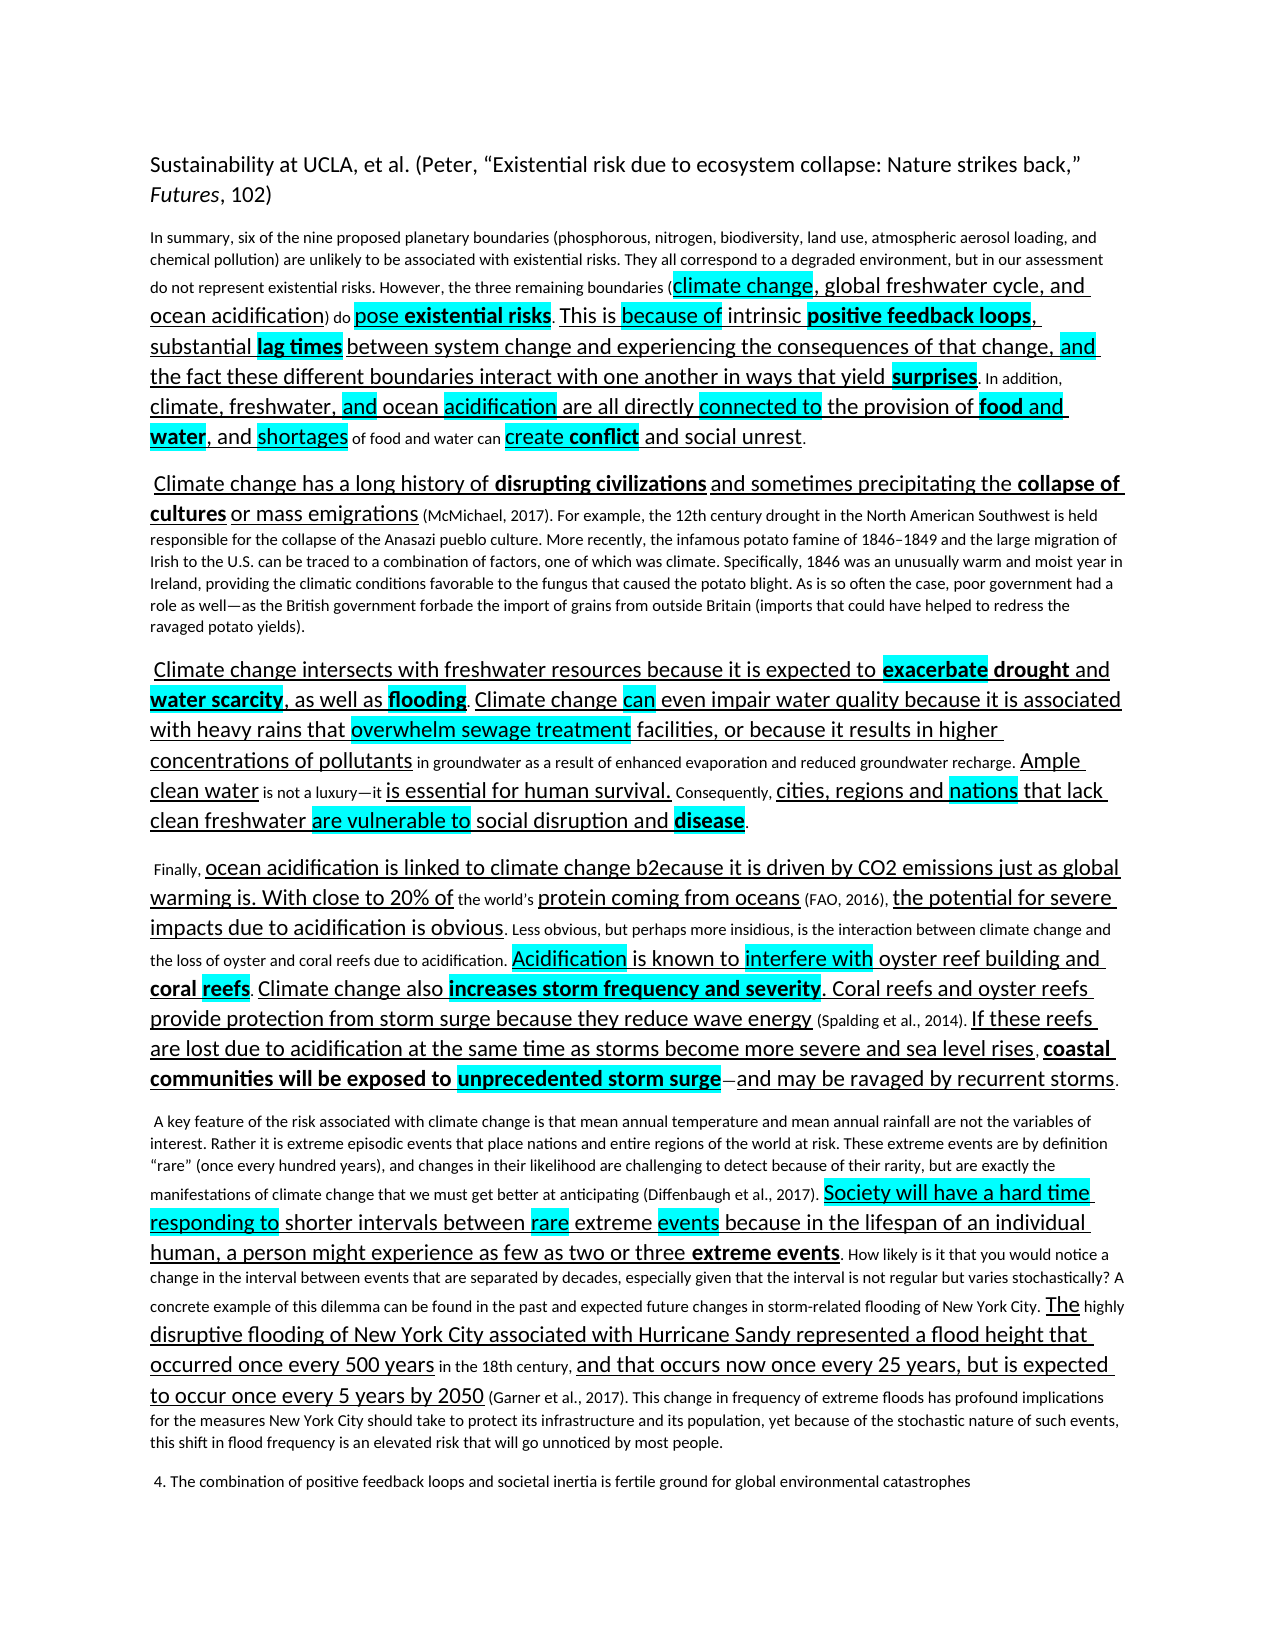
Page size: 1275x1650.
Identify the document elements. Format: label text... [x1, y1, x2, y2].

text Finally, ocean acidification is linked to climate change b2ecause it is driven by CO2 emissions just as global warming is. With close to 20% of the world’s protein coming from oceans (FAO, 2016), the potential for severe impacts due to acidification is obvious. Less obvious, but perhaps more insidious, is the interaction between climate change and the loss of oyster and coral reefs due to acidification. Acidification is known to interfere with oyster reef building and coral reefs. Climate change also increases storm frequency and severity. Coral reefs and oyster reefs provide protection from storm surge because they reduce wave energy (Spalding et al., 2014). If these reefs are lost due to acidification at the same time as storms become more severe and sea level rises, coastal communities will be exposed to unprecedented storm surge—and may be ravaged by recurrent storms. [150, 853, 1125, 1093]
text Climate change has a long history of disrupting civilizations and sometimes precipitating the collapse of cultures or mass emigrations (McMichael, 2017). For example, the 12th century drought in the North American Southwest is held responsible for the collapse of the Anasazi pueblo culture. More recently, the infamous potato famine of 1846–1849 and the large migration of Irish to the U.S. can be traced to a combination of factors, one of which was climate. Specifically, 1846 was an unusually warm and moist year in Ireland, providing the climatic conditions favorable to the fungus that caused the potato blight. As is so often the case, poor government had a role as well—as the British government forbade the import of grains from outside Britain (imports that could have helped to redress the ravaged potato yields). [150, 469, 1125, 637]
text Climate change intersects with freshwater resources because it is expected to exacerbate drought and water scarcity, as well as flooding. Climate change can even impair water quality because it is associated with heavy rains that overwhelm sewage treatment facilities, or because it results in higher concentrations of pollutants in groundwater as a result of enhanced evaporation and reduced groundwater recharge. Ample clean water is not a luxury—it is essential for human survival. Consequently, cities, regions and nations that lack clean freshwater are vulnerable to social disruption and disease. [150, 655, 1125, 834]
text In summary, six of the nine proposed planetary boundaries (phosphorous, nitrogen, biodiversity, land use, atmospheric aerosol loading, and chemical pollution) are unlikely to be associated with existential risks. They all correspond to a degraded environment, but in our assessment do not represent existential risks. However, the three remaining boundaries (climate change, global freshwater cycle, and ocean acidification) do pose existential risks. This is because of intrinsic positive feedback loops, substantial lag times between system change and experiencing the consequences of that change, and the fact these different boundaries interact with one another in ways that yield surprises. In addition, climate, freshwater, and ocean acidification are all directly connected to the provision of food and water, and shortages of food and water can create conflict and social unrest. [150, 227, 1125, 451]
text 4. The combination of positive feedback loops and societal inertia is fertile ground for global environmental catastrophes [150, 1471, 1125, 1491]
text A key feature of the risk associated with climate change is that mean annual temperature and mean annual rainfall are not the variables of interest. Rather it is extreme episodic events that place nations and entire regions of the world at risk. These extreme events are by definition “rare” (once every hundred years), and changes in their likelihood are challenging to detect because of their rarity, but are exactly the manifestations of climate change that we must get better at anticipating (Diffenbaugh et al., 2017). Society will have a hard time responding to shorter intervals between rare extreme events because in the lifespan of an individual human, a person might experience as few as two or three extreme events. How likely is it that you would notice a change in the interval between events that are separated by decades, especially given that the interval is not regular but varies stochastically? A concrete example of this dilemma can be found in the past and expected future changes in storm-related flooding of New York City. The highly disruptive flooding of New York City associated with Hurricane Sandy represented a flood height that occurred once every 500 years in the 18th century, and that occurs now once every 25 years, but is expected to occur once every 5 years by 2050 (Garner et al., 2017). This change in frequency of extreme floods has profound implications for the measures New York City should take to protect its infrastructure and its population, yet because of the stochastic nature of such events, this shift in flood frequency is an elevated risk that will go unnoticed by most people. [150, 1111, 1125, 1453]
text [150, 150, 1125, 208]
